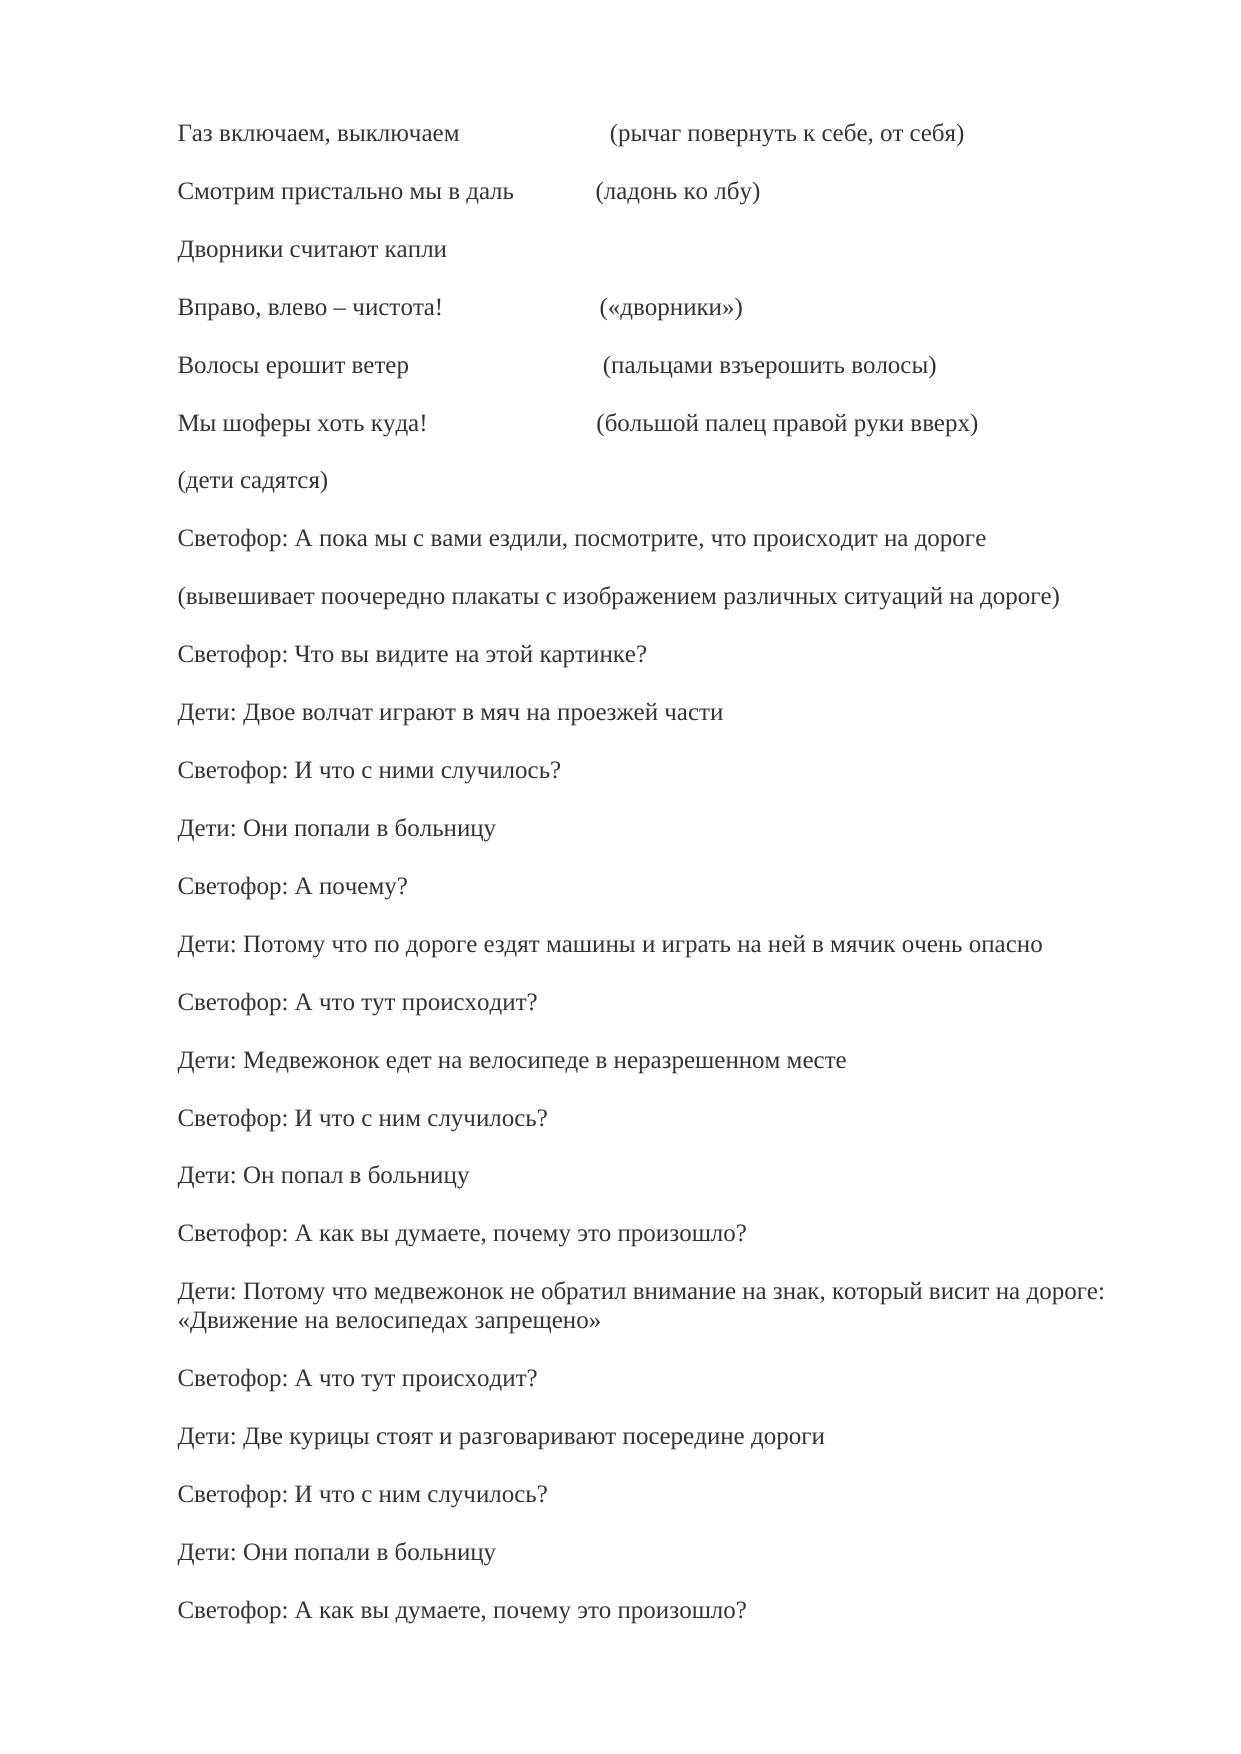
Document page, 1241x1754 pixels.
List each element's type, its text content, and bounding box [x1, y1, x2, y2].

text Дети: Потому что по дороге ездят машины и играть на ней в мячик очень опасно [177, 929, 1152, 958]
text Светофор: Что вы видите на этой картинке? [177, 639, 1152, 668]
text Дети: Две курицы стоят и разговаривают посередине дороги [177, 1421, 1152, 1450]
text Волосы ерошит ветер (пальцами взъерошить волосы) [177, 350, 1152, 378]
text Светофор: А что тут происходит? [177, 987, 1152, 1016]
text Дети: Они попали в больницу [177, 813, 1152, 842]
text Смотрим пристально мы в даль (ладонь ко лбу) [177, 176, 1152, 205]
text Светофор: А что тут происходит? [177, 1363, 1152, 1392]
text Вправо, влево – чистота! («дворники») [177, 292, 1152, 321]
text Светофор: А как вы думаете, почему это произошло? [177, 1595, 1152, 1623]
text Дети: Они попали в больницу [177, 1537, 1152, 1566]
text Светофор: А почему? [177, 871, 1152, 900]
text Светофор: И что с ним случилось? [177, 1479, 1152, 1508]
text (дети садятся) [177, 466, 1152, 494]
text Дети: Он попал в больницу [177, 1161, 1152, 1189]
text Газ включаем, выключаем (рычаг повернуть к себе, от себя) [177, 118, 1152, 147]
text Дети: Потому что медвежонок не обратил внимание на знак, который висит на дороге: «Движение на велосипедах запрещено» [177, 1276, 1152, 1334]
text Мы шоферы хоть куда! (большой палец правой руки вверх) [177, 408, 1152, 436]
text Светофор: И что с ним случилось? [177, 1103, 1152, 1131]
text Светофор: И что с ними случилось? [177, 755, 1152, 784]
text Дети: Двое волчат играют в мяч на проезжей части [177, 697, 1152, 726]
text (вывешивает поочередно плакаты с изображением различных ситуаций на дороге) [177, 581, 1152, 610]
text Светофор: А как вы думаете, почему это произошло? [177, 1218, 1152, 1247]
text Дети: Медвежонок едет на велосипеде в неразрешенном месте [177, 1045, 1152, 1073]
text Светофор: А пока мы с вами ездили, посмотрите, что происходит на дороге [177, 523, 1152, 552]
text Дворники считают капли [177, 234, 1152, 263]
